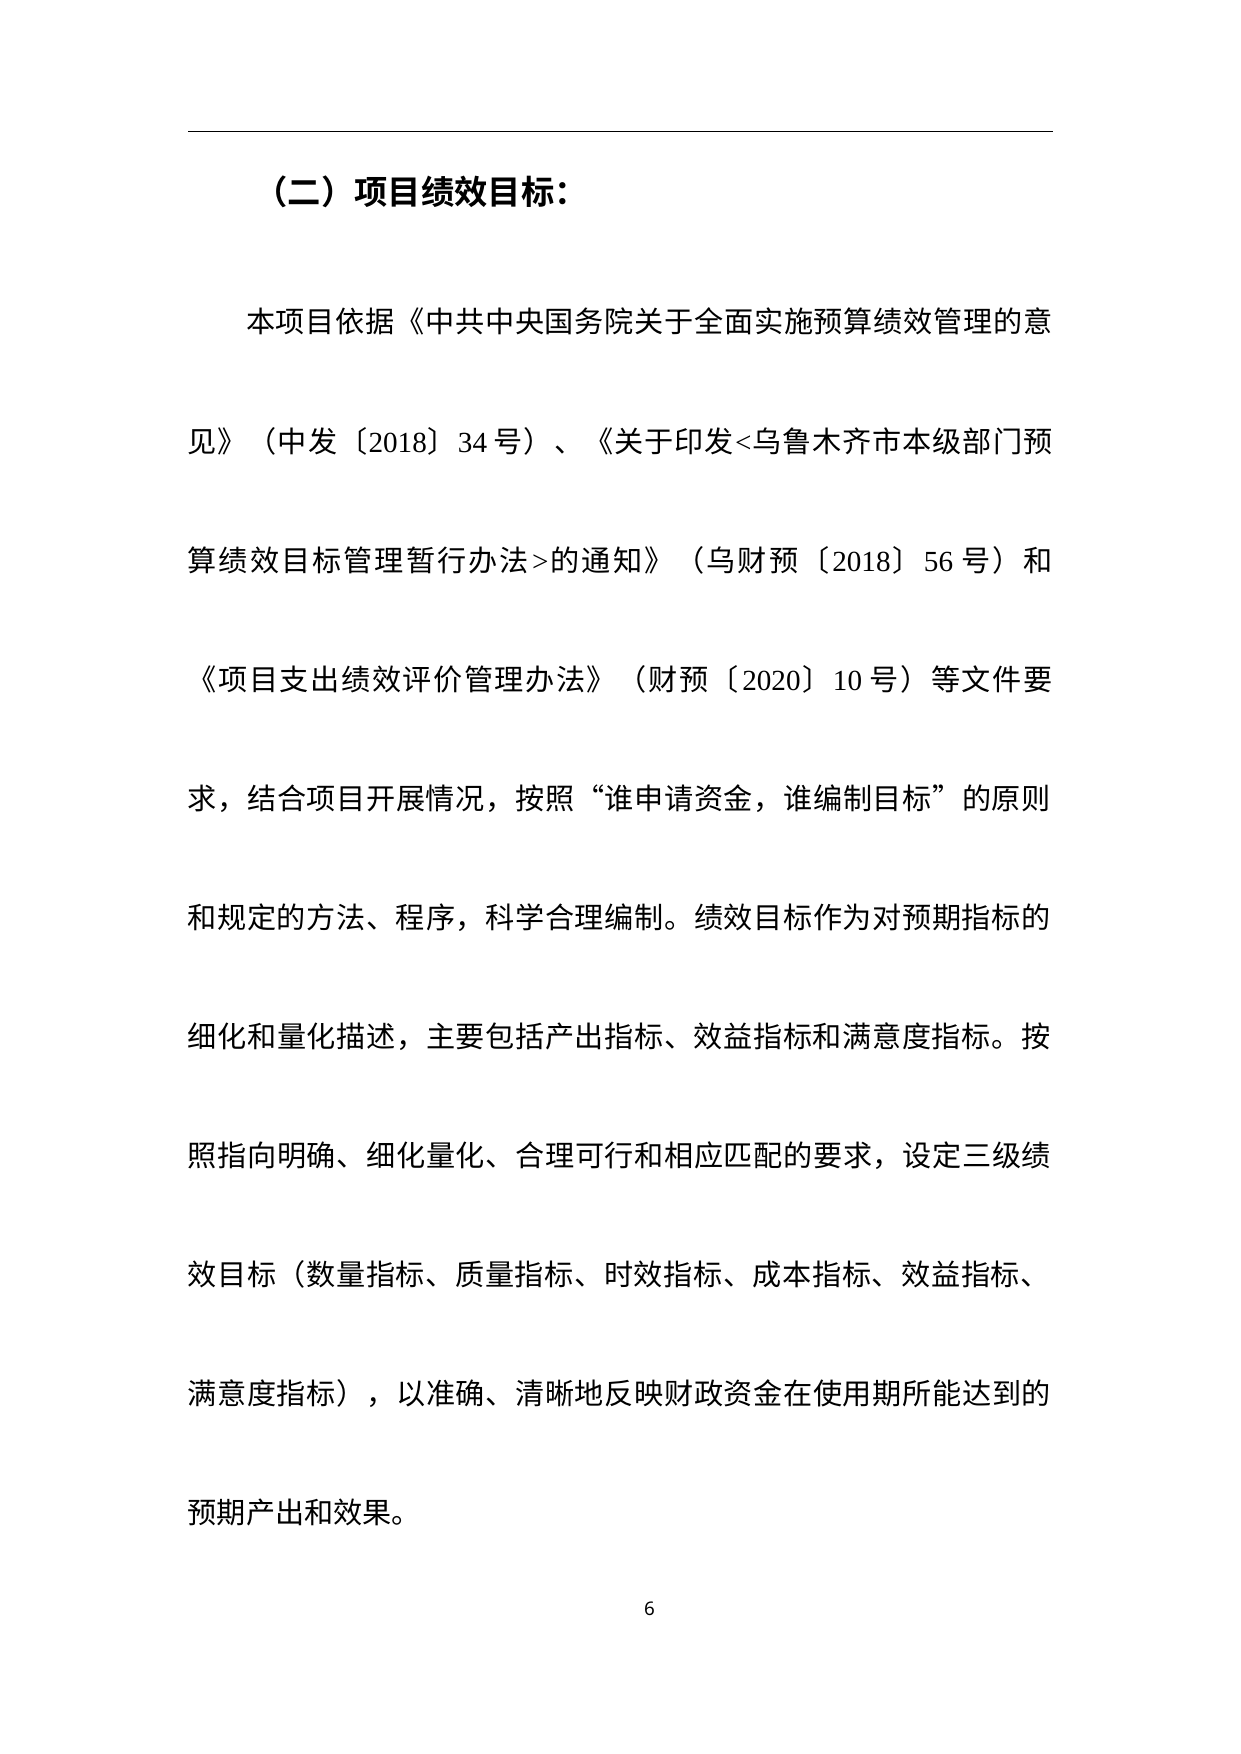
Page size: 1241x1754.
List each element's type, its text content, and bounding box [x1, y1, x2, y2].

subtitle （二）项目绩效目标： [187, 150, 1053, 229]
text 本项目依据《中共中央国务院关于全面实施预算绩效管理的意见》（中发〔2018〕34号）、《关于印发<乌鲁木齐市本级部门预算绩效目标管理暂行办法>的通知》（乌财预〔2018〕56号）和《项目支出绩效评价管理办法》（财预〔2020〕10号）等文件要求，结合项目开展情况，按照“谁申请资金，谁编制目标”的原则和规定的方法、程序，科学合理编制。绩效目标作为对预期指标的细化和量化描述，主要包括产出指标、效益指标和满意度指标。按照指向明确、细化量化、合理可行和相应匹配的要求，设定三级绩效目标（数量指标、质量指标、时效指标、成本指标、效益指标、满意度指标），以准确、清晰地反映财政资金在使用期所能达到的预期产出和效果。 [187, 281, 1053, 1551]
